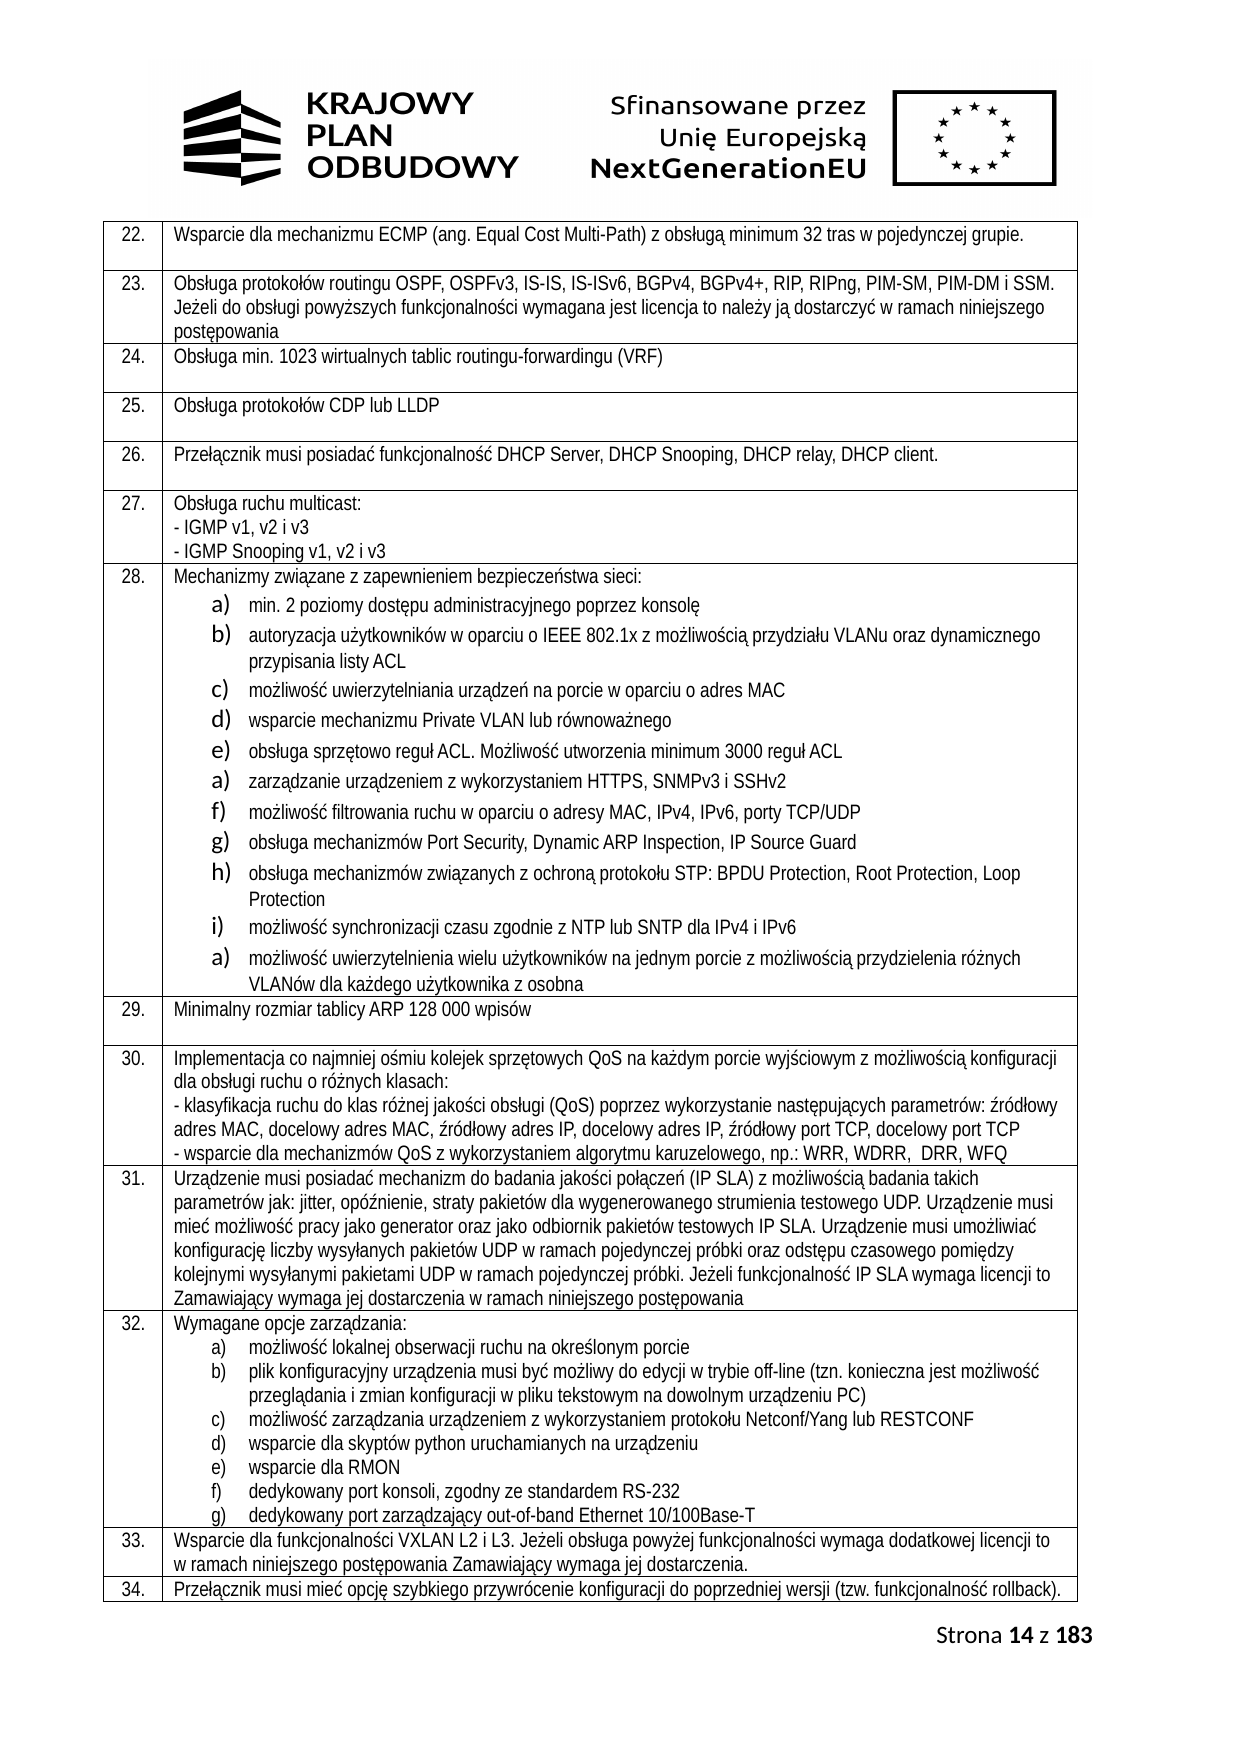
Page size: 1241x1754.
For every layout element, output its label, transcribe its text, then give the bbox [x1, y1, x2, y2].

table_cell [104, 393, 162, 441]
table_cell [104, 1311, 162, 1527]
table_cell [104, 1046, 162, 1165]
table_cell Wsparcie dla funkcjonalności VXLAN L2 i L3. Jeżeli obsługa powyżej funkcjonalności wymaga dodatkowej licencji to w ramach niniejszego postępowania Zamawiający wymaga jej dostarczenia. [163, 1528, 1077, 1576]
table_cell Obsługa min. 1023 wirtualnych tablic routingu-forwardingu (VRF) [163, 344, 1077, 392]
table_cell Obsługa protokołów routingu OSPF, OSPFv3, IS-IS, IS-ISv6, BGPv4, BGPv4+, RIP, RIPng, PIM-SM, PIM-DM i SSM. Jeżeli do obsługi powyższych funkcjonalności wymagana jest licencja to należy ją dostarczyć w ramach niniejszego postępowania [163, 271, 1077, 343]
table_cell Obsługa protokołów CDP lub LLDP [163, 393, 1077, 441]
table_cell Minimalny rozmiar tablicy ARP 128 000 wpisów [163, 997, 1077, 1044]
table_cell Mechanizmy związane z zapewnieniem bezpieczeństwa sieci: min. 2 poziomy dostępu administracyjnego poprzez konsolę autoryzacja użytkowników w oparciu o IEEE 802.1x z możliwością przydziału VLANu oraz dynamicznego przypisania listy ACL możliwość uwierzytelniania urządzeń na porcie w oparciu o adres MAC wsparcie mechanizmu Private VLAN lub równoważnego obsługa sprzętowo reguł ACL. Możliwość utworzenia minimum 3000 reguł ACL zarządzanie urządzeniem z wykorzystaniem HTTPS, SNMPv3 i SSHv2 możliwość filtrowania ruchu w oparciu o adresy MAC, IPv4, IPv6, porty TCP/UDP obsługa mechanizmów Port Security, Dynamic ARP Inspection, IP Source Guard obsługa mechanizmów związanych z ochroną protokołu STP: BPDU Protection, Root Protection, Loop Protection możliwość synchronizacji czasu zgodnie z NTP lub SNTP dla IPv4 i IPv6 możliwość uwierzytelnienia wielu użytkowników na jednym porcie z możliwością przydzielenia różnych VLANów dla każdego użytkownika z osobna [163, 564, 1077, 996]
table_cell Obsługa ruchu multicast: - IGMP v1, v2 i v3 - IGMP Snooping v1, v2 i v3 [163, 491, 1077, 563]
table_cell [104, 271, 162, 343]
table_cell Wsparcie dla mechanizmu ECMP (ang. Equal Cost Multi-Path) z obsługą minimum 32 tras w pojedynczej grupie. [163, 222, 1077, 270]
table_cell [104, 997, 162, 1044]
table_cell Implementacja co najmniej ośmiu kolejek sprzętowych QoS na każdym porcie wyjściowym z możliwością konfiguracji dla obsługi ruchu o różnych klasach: - klasyfikacja ruchu do klas różnej jakości obsługi (QoS) poprzez wykorzystanie następujących parametrów: źródłowy adres MAC, docelowy adres MAC, źródłowy adres IP, docelowy adres IP, źródłowy port TCP, docelowy port TCP - wsparcie dla mechanizmów QoS z wykorzystaniem algorytmu karuzelowego, np.: WRR, WDRR, DRR, WFQ [163, 1046, 1077, 1165]
table_cell [104, 222, 162, 270]
table_cell [104, 442, 162, 490]
table_cell Wymagane opcje zarządzania: możliwość lokalnej obserwacji ruchu na określonym porcie plik konfiguracyjny urządzenia musi być możliwy do edycji w trybie off-line (tzn. konieczna jest możliwość przeglądania i zmian konfiguracji w pliku tekstowym na dowolnym urządzeniu PC) możliwość zarządzania urządzeniem z wykorzystaniem protokołu Netconf/Yang lub RESTCONF wsparcie dla skyptów python uruchamianych na urządzeniu wsparcie dla RMON dedykowany port konsoli, zgodny ze standardem RS-232 dedykowany port zarządzający out-of-band Ethernet 10/100Base-T [163, 1311, 1077, 1527]
table_cell [104, 1577, 162, 1601]
table_cell Urządzenie musi posiadać mechanizm do badania jakości połączeń (IP SLA) z możliwością badania takich parametrów jak: jitter, opóźnienie, straty pakietów dla wygenerowanego strumienia testowego UDP. Urządzenie musi mieć możliwość pracy jako generator oraz jako odbiornik pakietów testowych IP SLA. Urządzenie musi umożliwiać konfigurację liczby wysyłanych pakietów UDP w ramach pojedynczej próbki oraz odstępu czasowego pomiędzy kolejnymi wysyłanymi pakietami UDP w ramach pojedynczej próbki. Jeżeli funkcjonalność IP SLA wymaga licencji to Zamawiający wymaga jej dostarczenia w ramach niniejszego postępowania [163, 1166, 1077, 1310]
table_cell [104, 564, 162, 996]
table_cell [104, 1166, 162, 1310]
table_cell [104, 344, 162, 392]
table_cell [104, 1528, 162, 1576]
table_cell Przełącznik musi posiadać funkcjonalność DHCP Server, DHCP Snooping, DHCP relay, DHCP client. [163, 442, 1077, 490]
picture [147, 59, 1093, 218]
table_cell [104, 491, 162, 563]
